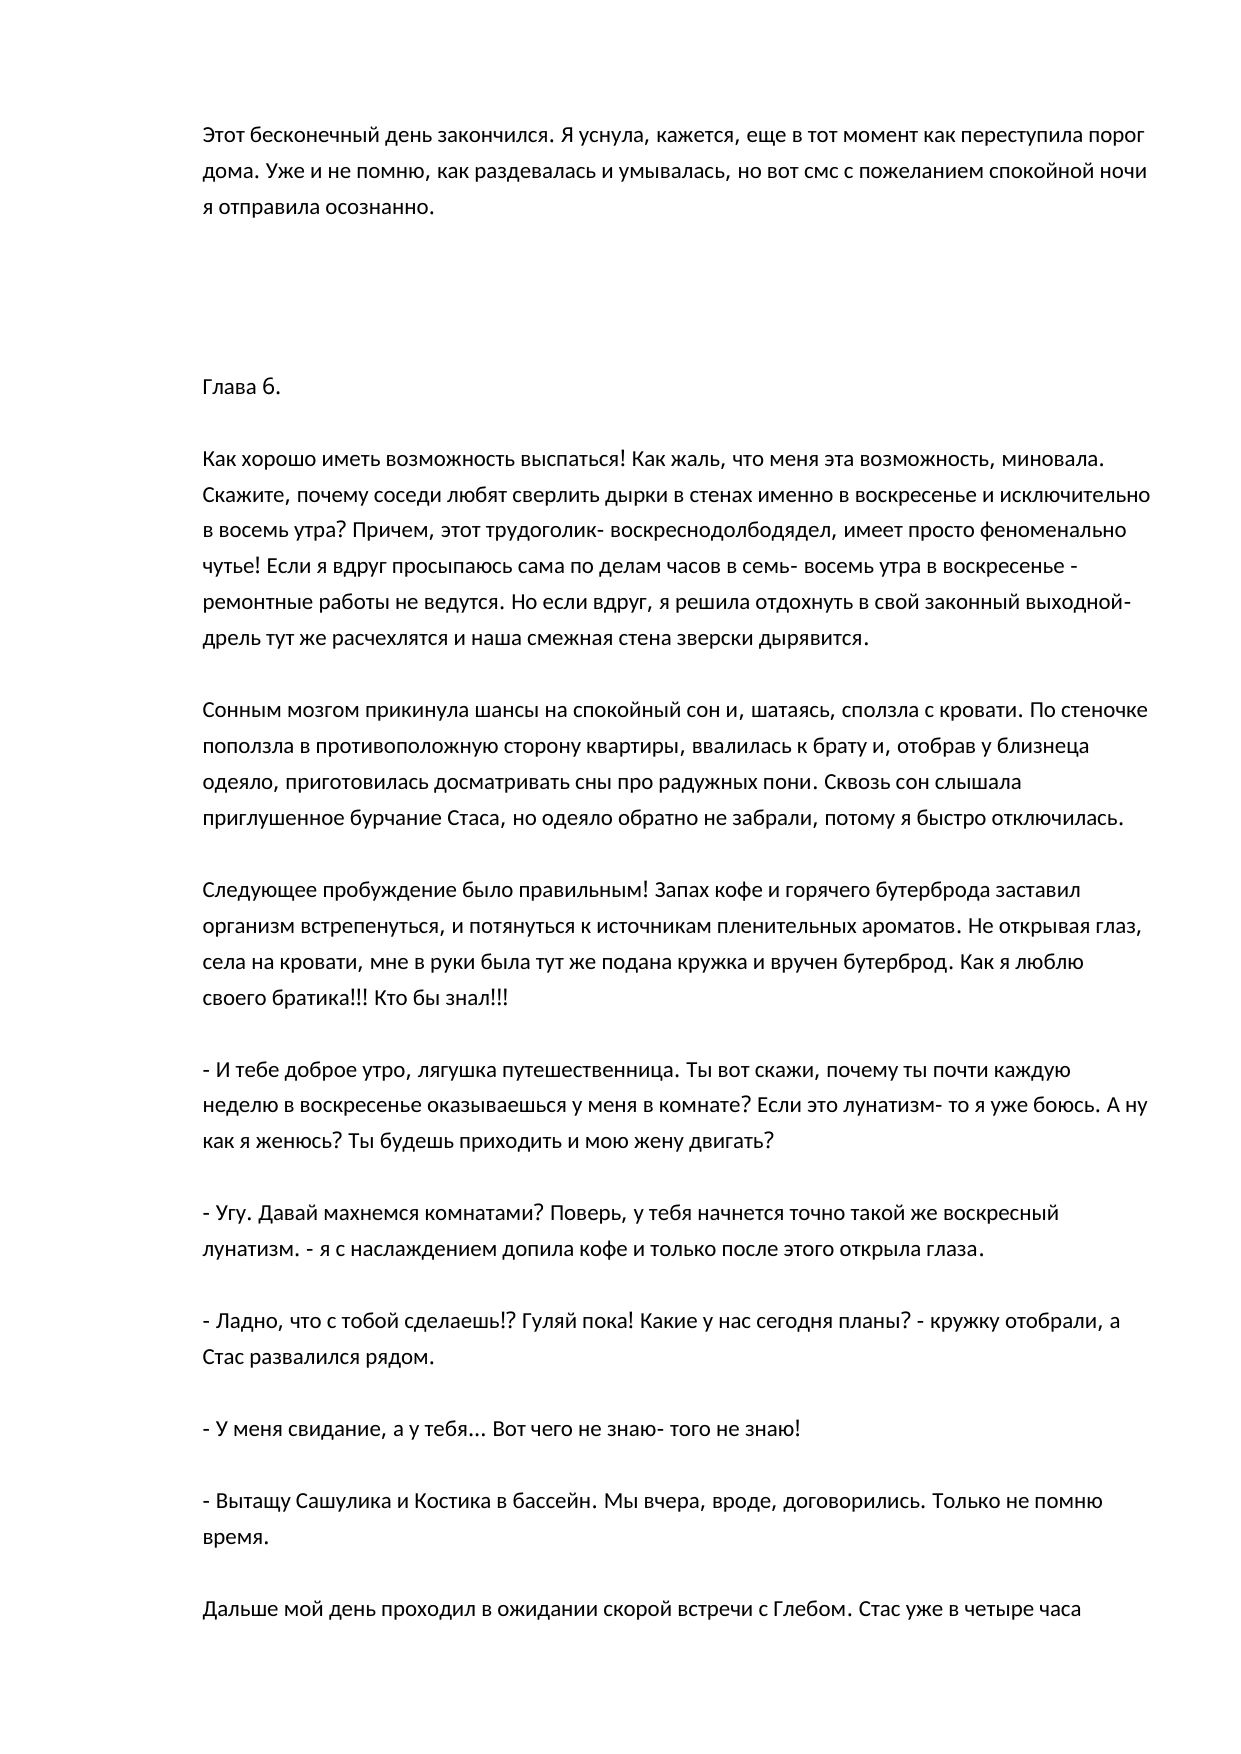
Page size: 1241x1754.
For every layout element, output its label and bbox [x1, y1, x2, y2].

list [177, 118, 1152, 1623]
